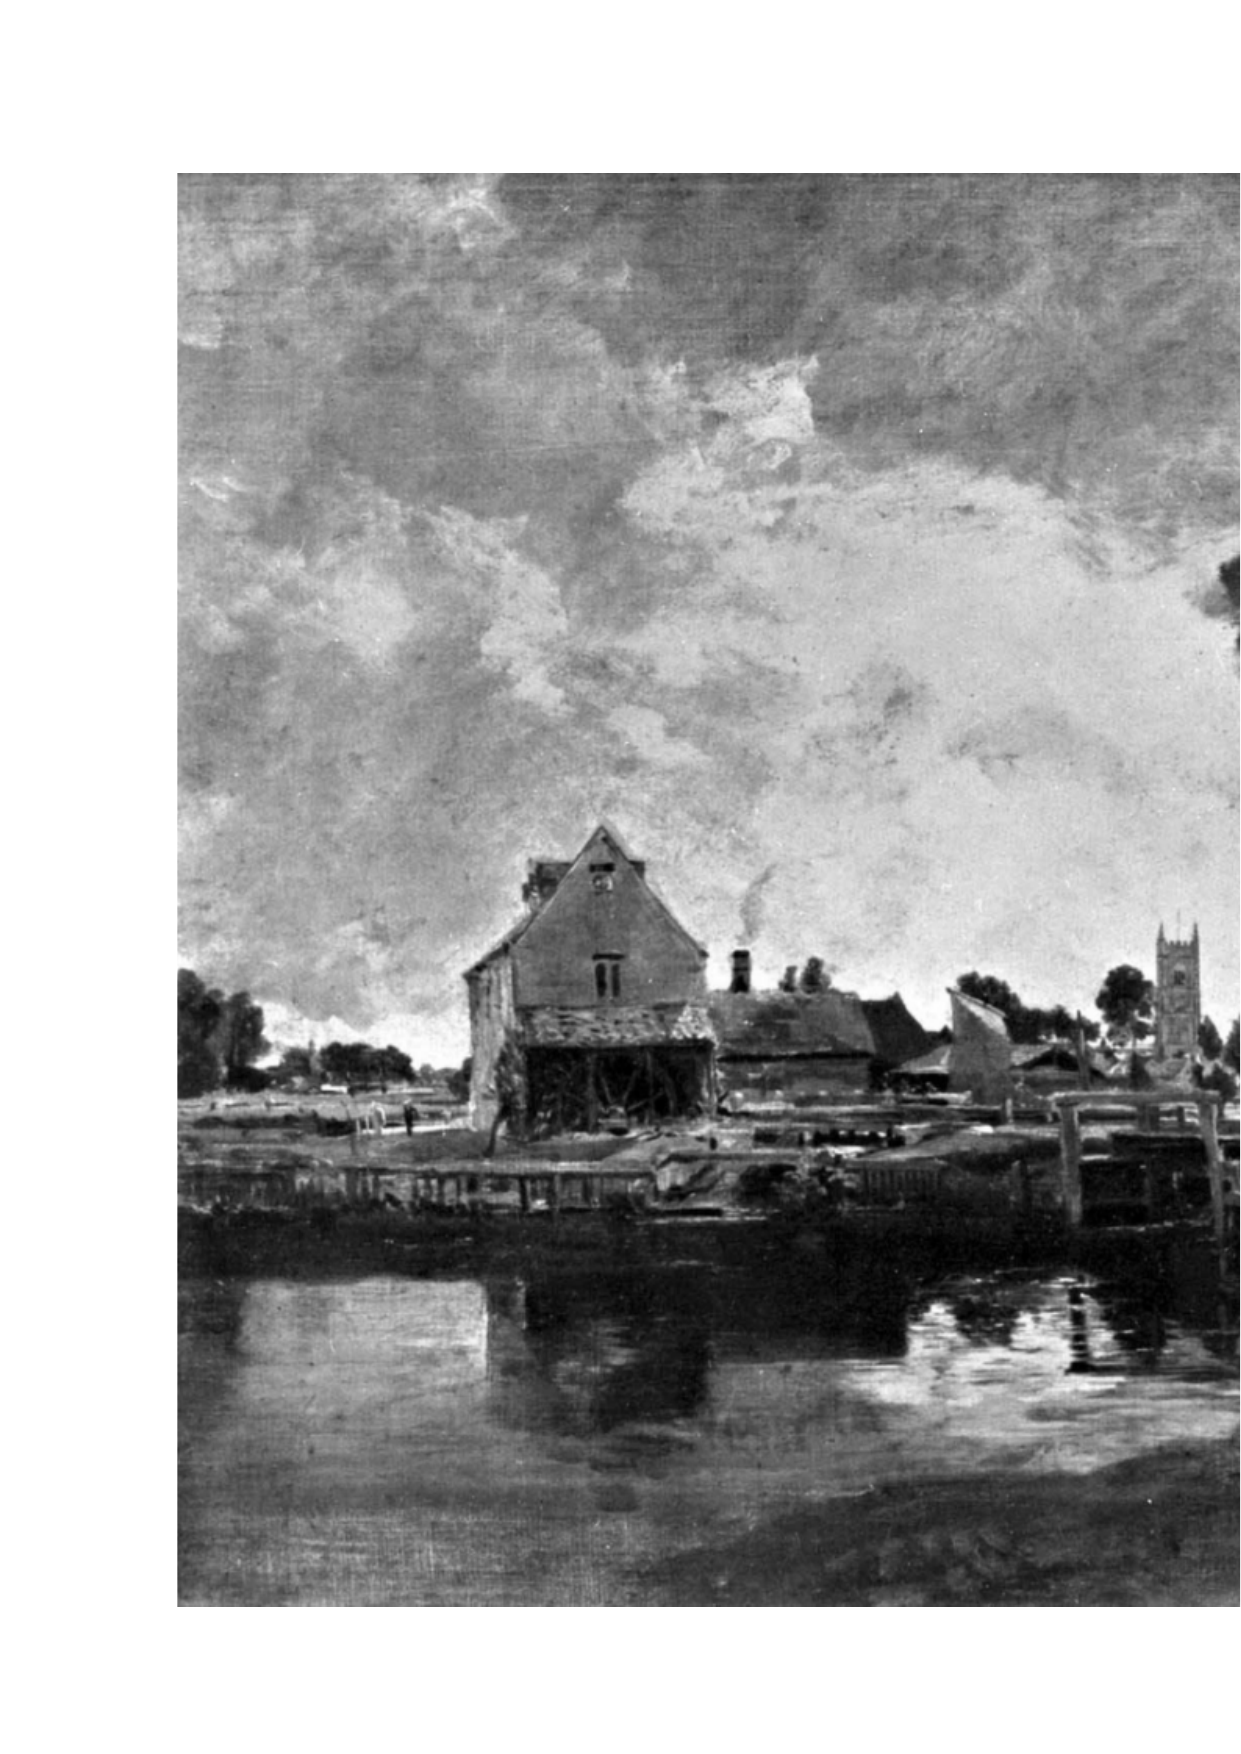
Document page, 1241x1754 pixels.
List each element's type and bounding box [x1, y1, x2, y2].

picture [177, 173, 1241, 1607]
